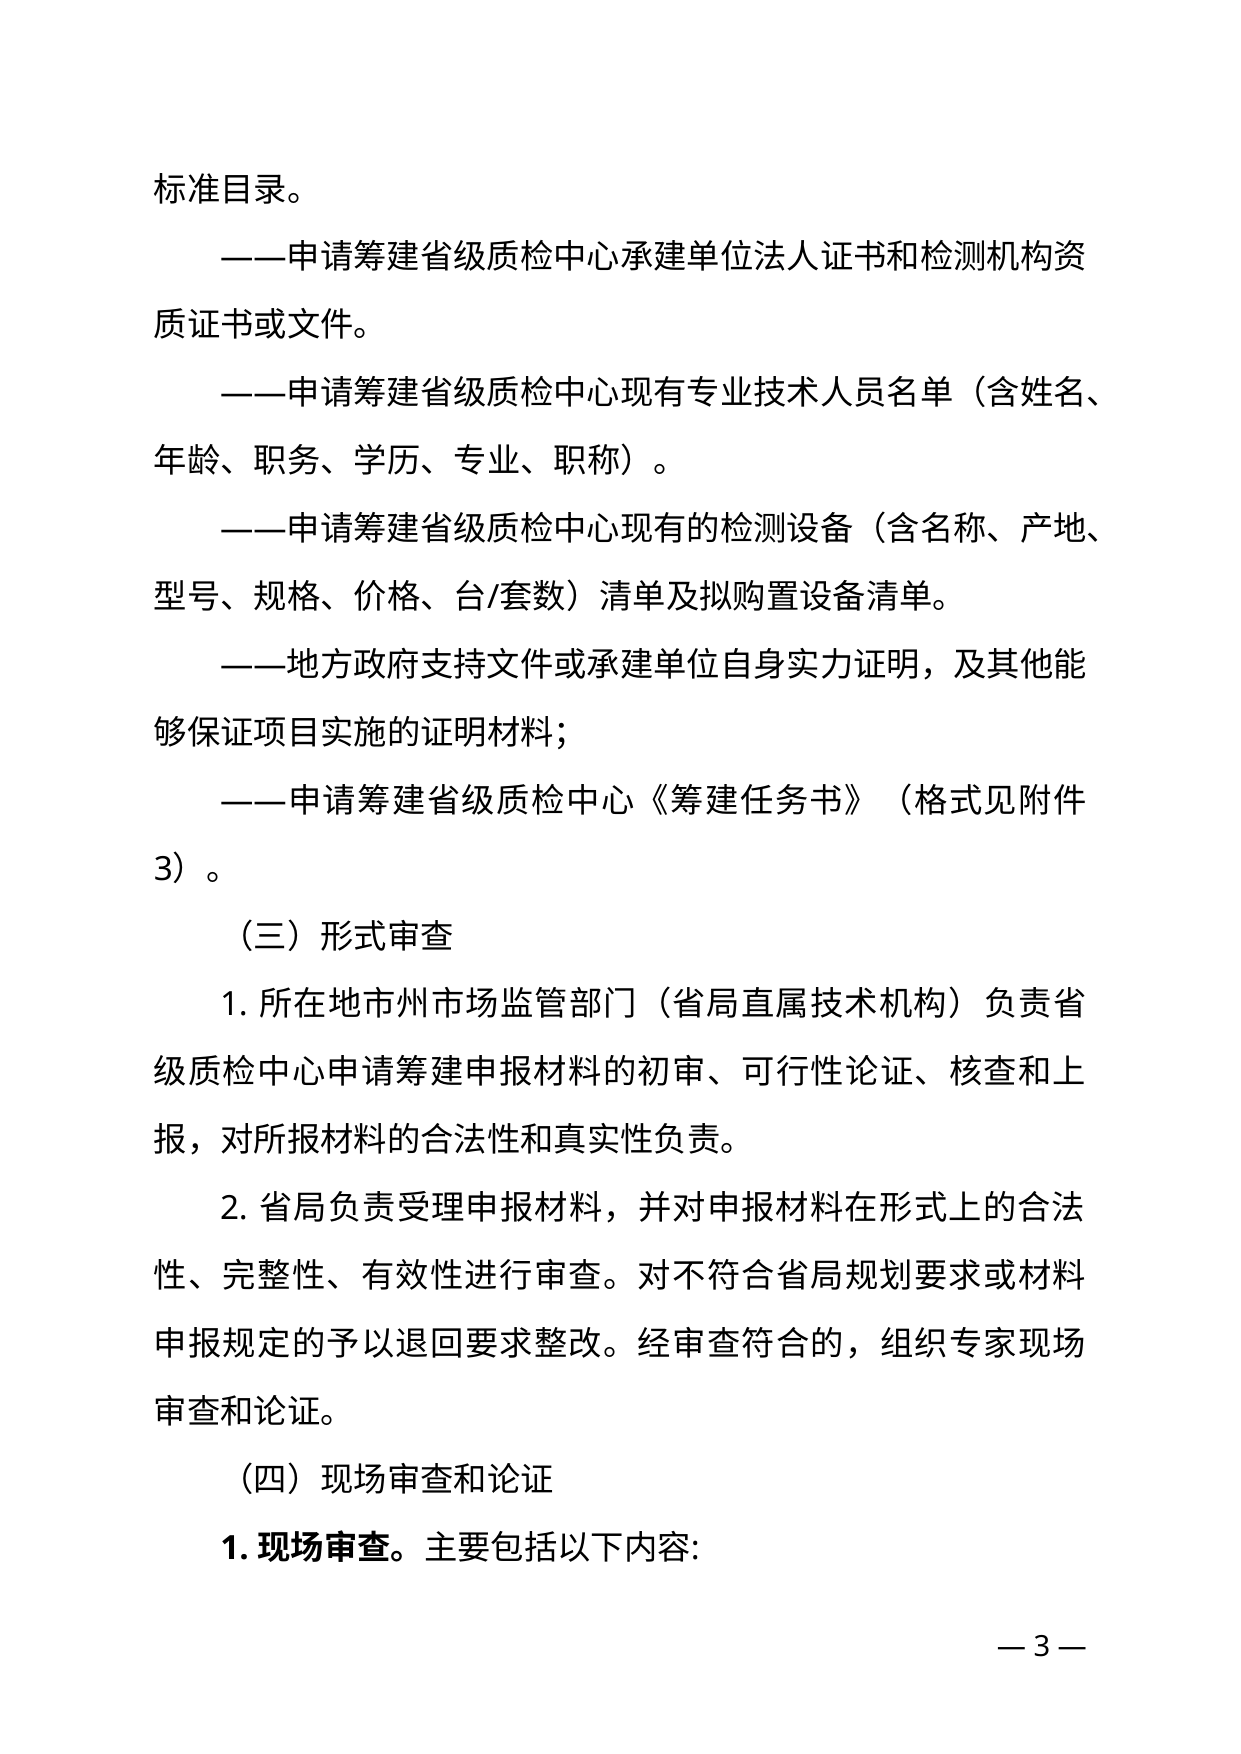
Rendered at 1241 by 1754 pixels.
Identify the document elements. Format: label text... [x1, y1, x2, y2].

text 2. 省局负责受理申报材料，并对申报材料在形式上的合法性、完整性、有效性进行审查。对不符合省局规划要求或材料申报规定的予以退回要求整改。经审查符合的，组织专家现场审查和论证。 [153, 1171, 1087, 1443]
text ——申请筹建省级质检中心《筹建任务书》（格式见附件3）。 [153, 764, 1087, 899]
text ——申请筹建省级质检中心承建单位法人证书和检测机构资质证书或文件。 [153, 220, 1087, 356]
text ——申请筹建省级质检中心现有的检测设备（含名称、产地、型号、规格、价格、台/套数）清单及拟购置设备清单。 [153, 492, 1087, 628]
text 1. 所在地市州市场监管部门（省局直属技术机构）负责省级质检中心申请筹建申报材料的初审、可行性论证、核查和上报，对所报材料的合法性和真实性负责。 [153, 967, 1087, 1171]
text （三）形式审查 [153, 899, 1087, 967]
text 1. 现场审查。主要包括以下内容: [153, 1511, 1087, 1579]
text （四）现场审查和论证 [153, 1443, 1087, 1511]
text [153, 152, 1087, 220]
text ——申请筹建省级质检中心现有专业技术人员名单（含姓名、年龄、职务、学历、专业、职称）。 [153, 356, 1087, 492]
text ——地方政府支持文件或承建单位自身实力证明，及其他能够保证项目实施的证明材料； [153, 628, 1087, 764]
